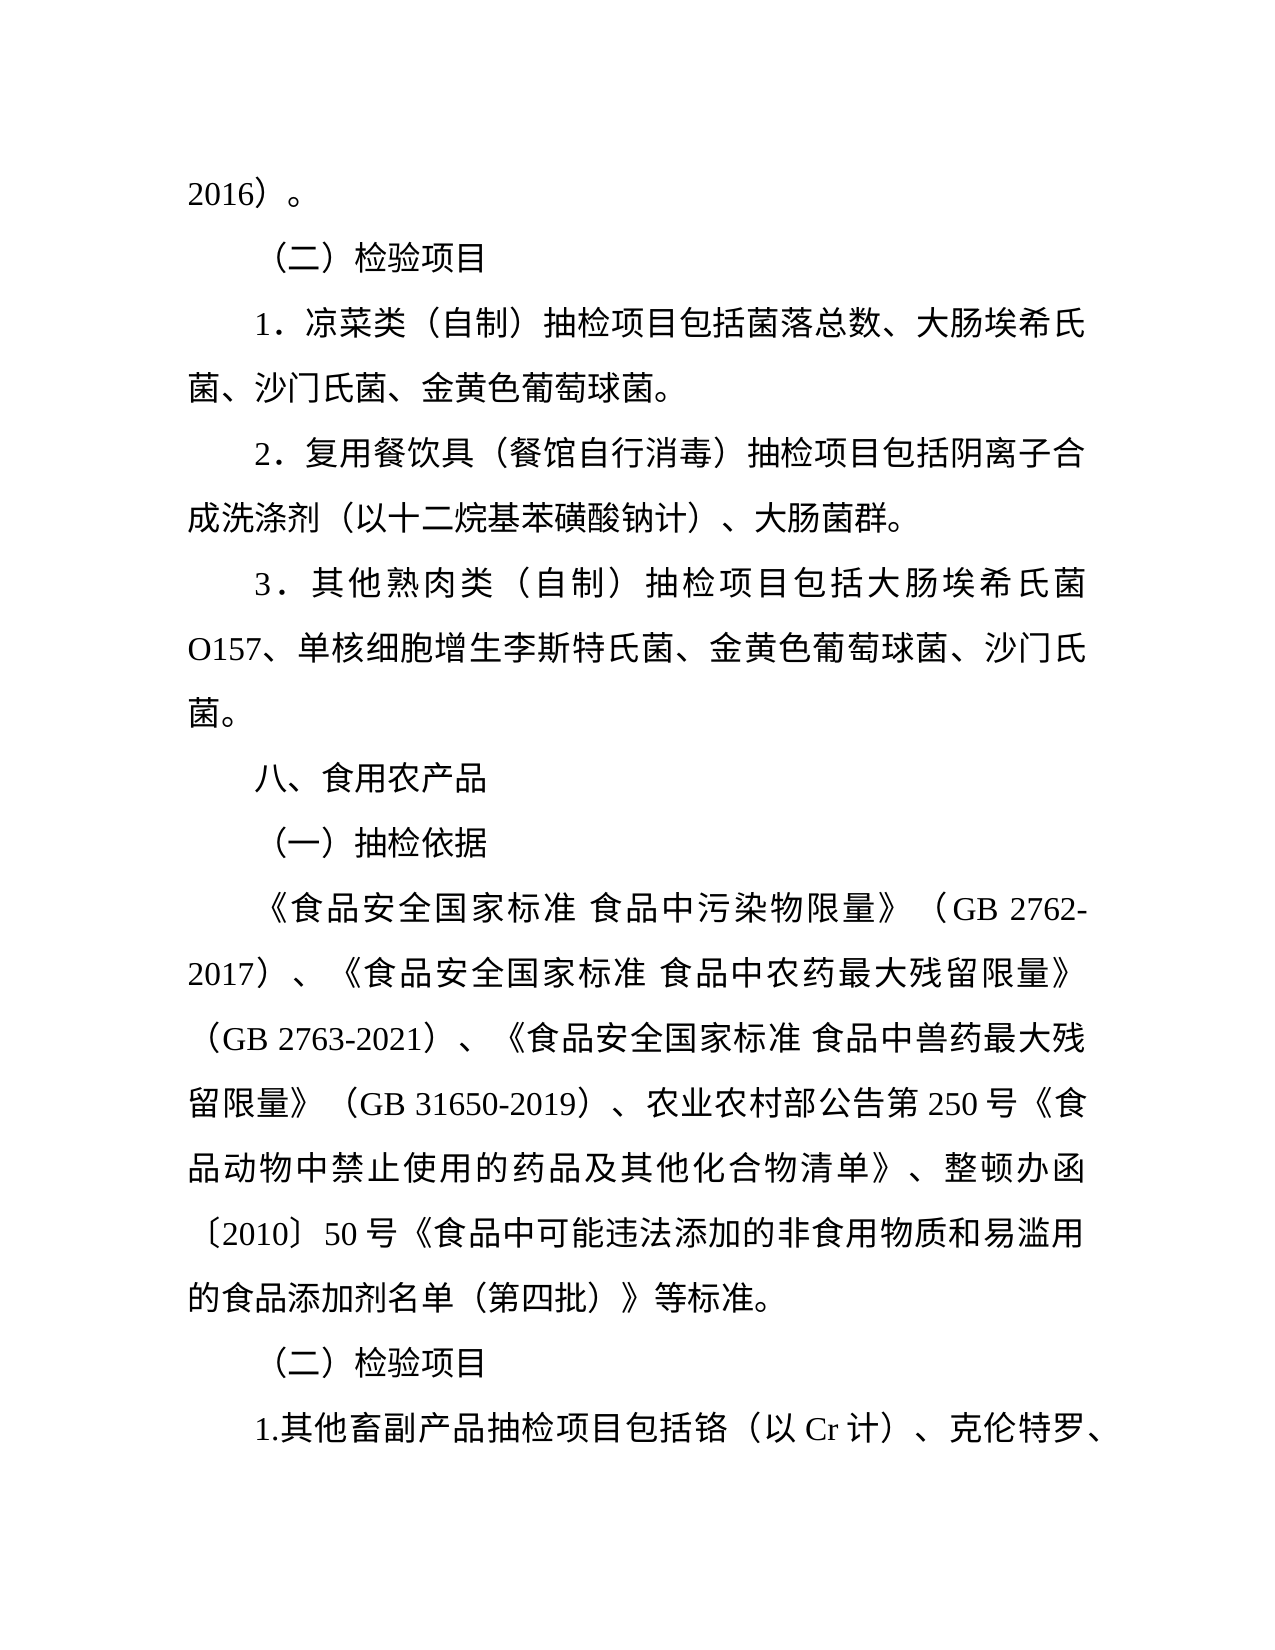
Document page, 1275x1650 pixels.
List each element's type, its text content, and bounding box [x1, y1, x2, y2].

text 2．复用餐饮具（餐馆自行消毒）抽检项目包括阴离子合成洗涤剂（以十二烷基苯磺酸钠计）、大肠菌群。 [187, 419, 1087, 549]
text 1．凉菜类（自制）抽检项目包括菌落总数、大肠埃希氏菌、沙门氏菌、金黄色葡萄球菌。 [187, 289, 1087, 419]
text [187, 1394, 1087, 1459]
text 3．其他熟肉类（自制）抽检项目包括大肠埃希氏菌O157、单核细胞增生李斯特氏菌、金黄色葡萄球菌、沙门氏菌。 [187, 549, 1087, 744]
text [187, 159, 1087, 224]
text （二）检验项目 [187, 1329, 1087, 1394]
text 《食品安全国家标准 食品中污染物限量》（GB 2762-2017）、《食品安全国家标准 食品中农药最大残留限量》（GB 2763-2021）、《食品安全国家标准 食品中兽药最大残留限量》（GB 31650-2019）、农业农村部公告第250号《食品动物中禁止使用的药品及其他化合物清单》、整顿办函〔2010〕50号《食品中可能违法添加的非食用物质和易滥用的食品添加剂名单（第四批）》等标准。 [187, 874, 1087, 1329]
list 八、食用农产品 [187, 744, 1087, 809]
text （一）抽检依据 [187, 809, 1087, 874]
text （二）检验项目 [187, 224, 1087, 289]
